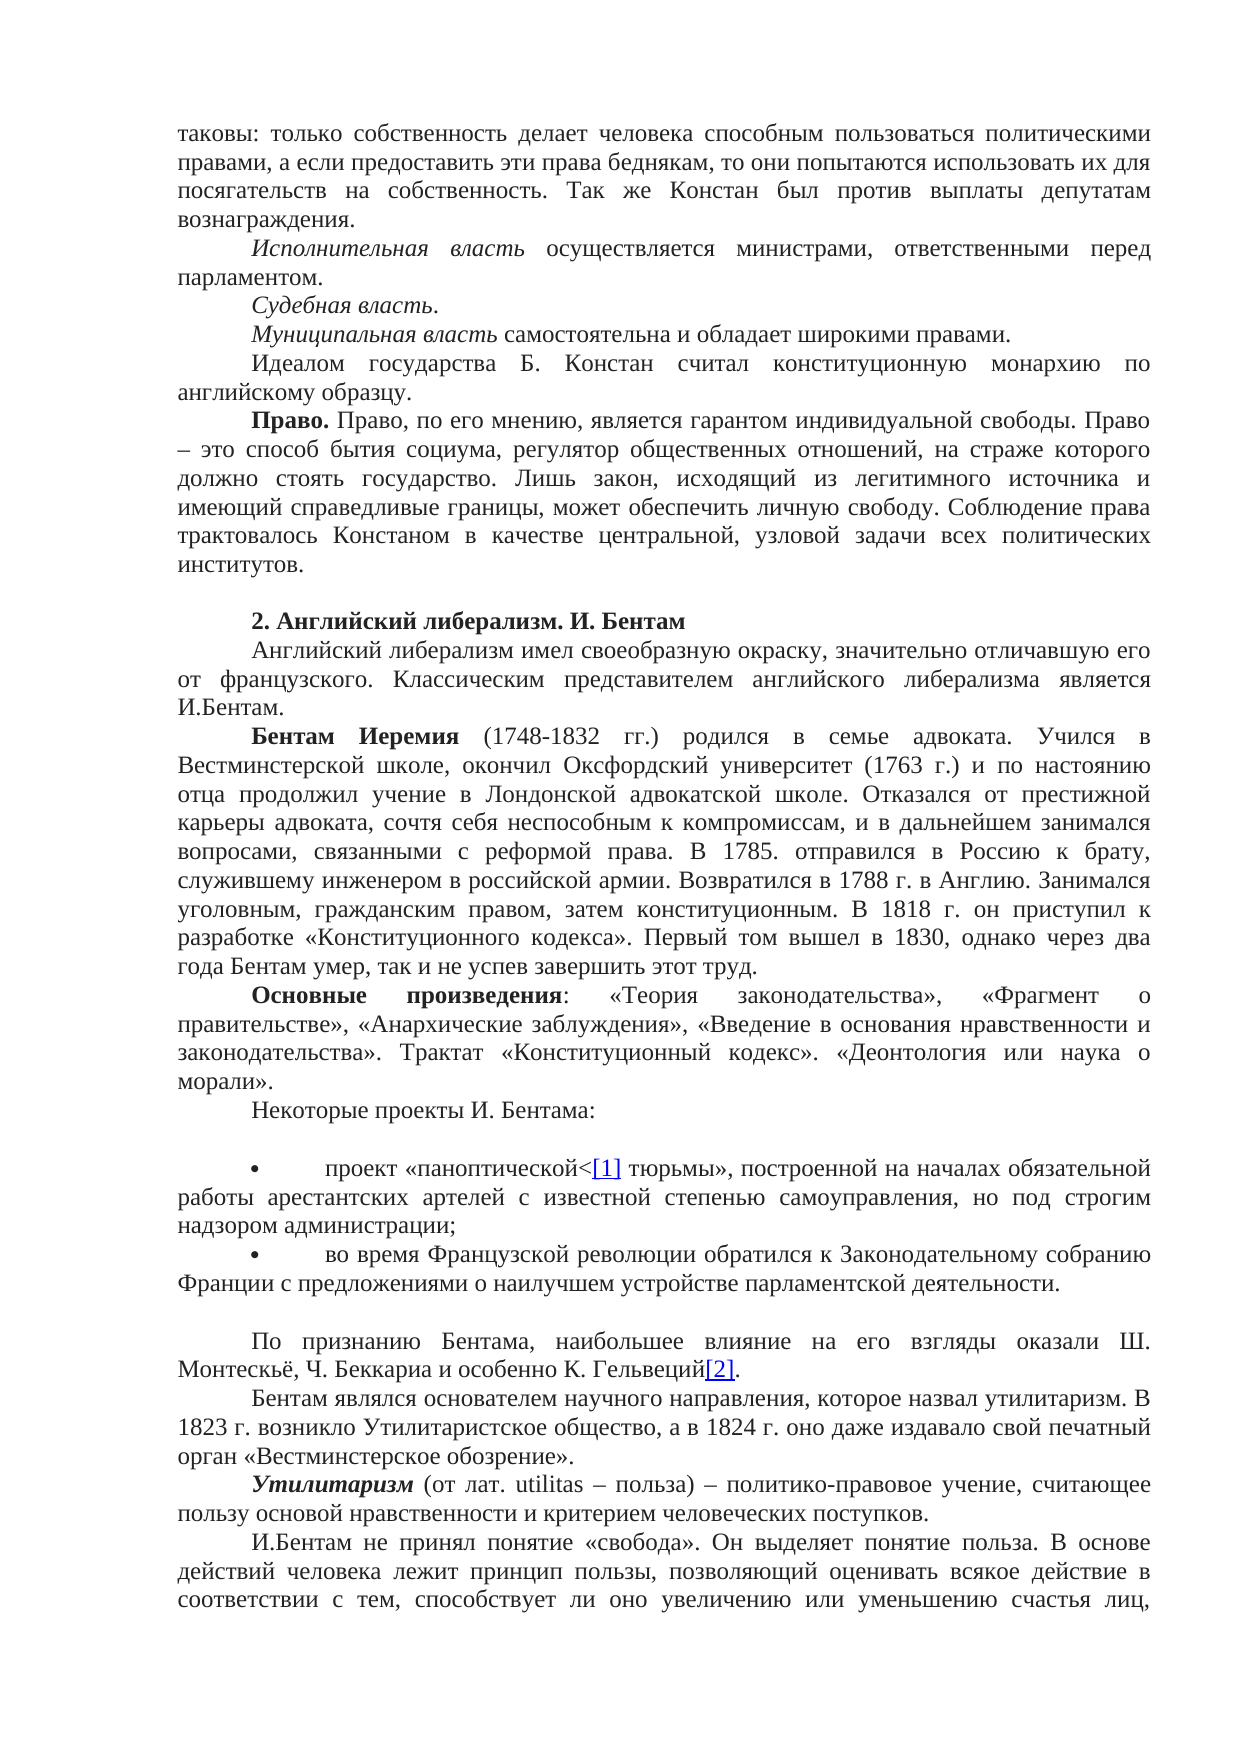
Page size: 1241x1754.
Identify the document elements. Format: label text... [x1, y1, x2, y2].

text Судебная власть. [177, 291, 1152, 319]
list проект «паноптической<[1] тюрьмы», построенной на началах обязательной работы арестантских артелей с известной степенью самоуправления, но под строгим надзором администрации; [177, 1153, 1152, 1239]
text Исполнительная власть осуществляется министрами, ответственными перед парламентом. [177, 233, 1152, 291]
text Бентам Иеремия (1748-1832 гг.) родился в семье адвоката. Учился в Вестминстерской школе, окончил Оксфордский университет (1763 г.) и по настоянию отца продолжил учение в Лондонской адвокатской школе. Отказался от престижной карьеры адвоката, сочтя себя неспособным к компромиссам, и в дальнейшем занимался вопросами, связанными с реформой права. В 1785. отправился в Россию к брату, служившему инженером в российской армии. Возвратился в 1788 г. в Англию. Занимался уголовным, гражданским правом, затем конституционным. В 1818 г. он приступил к разработке «Конституционного кодекса». Первый том вышел в 1830, однако через два года Бентам умер, так и не успев завершить этот труд. [177, 721, 1152, 980]
text Английский либерализм имел своеобразную окраску, значительно отличавшую его от французского. Классическим представителем английского либерализма является И.Бентам. [177, 635, 1152, 721]
text Некоторые проекты И. Бентама: [177, 1095, 1152, 1124]
text 2. Английский либерализм. И. Бентам [177, 606, 1152, 635]
text Утилитаризм (от лат. utilitas – польза) – политико-правовое учение, считающее пользу основой нравственности и критерием человеческих поступков. [177, 1469, 1152, 1527]
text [177, 1527, 1152, 1613]
text Право. Право, по его мнению, является гарантом индивидуальной свободы. Право – это способ бытия социума, регулятор общественных отношений, на страже которого должно стоять государство. Лишь закон, исходящий из легитимного источника и имеющий справедливые границы, может обеспечить личную свободу. Соблюдение права трактовалось Констаном в качестве центральной, узловой задачи всех политических институтов. [177, 406, 1152, 578]
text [177, 118, 1152, 233]
text Идеалом государства Б. Констан считал конституционную монархию по английскому образцу. [177, 348, 1152, 406]
text По признанию Бентама, наибольшее влияние на его взгляды оказали Ш. Монтескьё, Ч. Беккариа и особенно К. Гельвеций[2]. [177, 1326, 1152, 1383]
text Бентам являлся основателем научного направления, которое назвал утилитаризм. В 1823 г. возникло Утилитаристское общество, а в 1824 г. оно даже издавало свой печатный орган «Вестминстерское обозрение». [177, 1383, 1152, 1469]
text Муниципальная власть самостоятельна и обладает широкими правами. [177, 319, 1152, 348]
text Основные произведения: «Теория законодательства», «Фрагмент о правительстве», «Анархические заблуждения», «Введение в основания нравственности и законодательства». Трактат «Конституционный кодекс». «Деонтология или наука о морали». [177, 980, 1152, 1095]
list во время Французской революции обратился к Законодательному собранию Франции с предложениями о наилучшем устройстве парламентской деятельности. [177, 1239, 1152, 1297]
